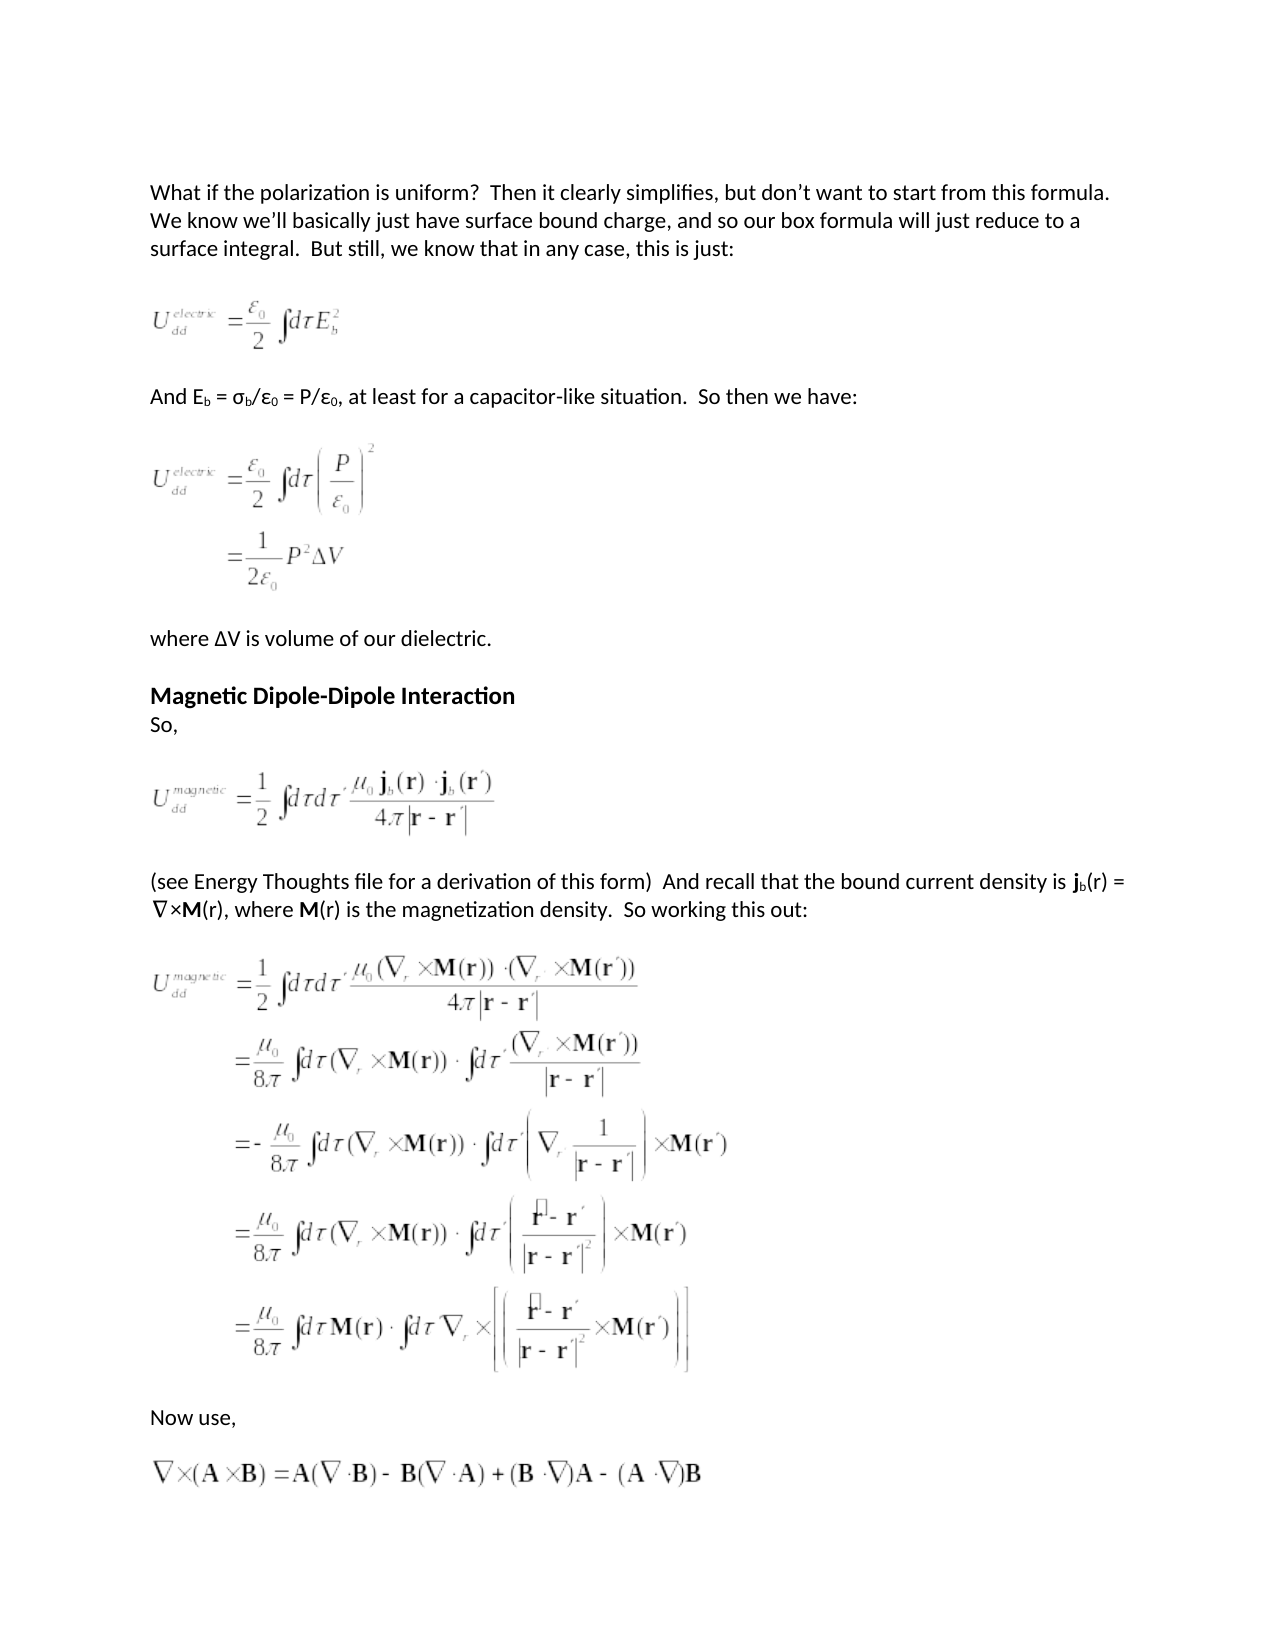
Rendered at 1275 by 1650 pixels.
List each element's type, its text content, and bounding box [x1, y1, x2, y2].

text where ΔV is volume of our dielectric. [150, 624, 1125, 652]
text Magnetic Dipole-Dipole Interaction [150, 680, 1125, 710]
text And Eb = σb/ε0 = P/ε0, at least for a capacitor-like situation. So then we have: [150, 382, 1125, 410]
text What if the polarization is uniform? Then it clearly simplifies, but don’t want to start from this formula. We know we’ll basically just have surface bound charge, and so our box formula will just reduce to a surface integral. But still, we know that in any case, this is just: [150, 178, 1125, 262]
text Now use, [150, 1403, 1125, 1431]
text So, [150, 710, 1125, 738]
text (see Energy Thoughts file for a derivation of this form) And recall that the bound current density is jb(r) = ∇×M(r), where M(r) is the magnetization density. So working this out: [150, 867, 1125, 923]
